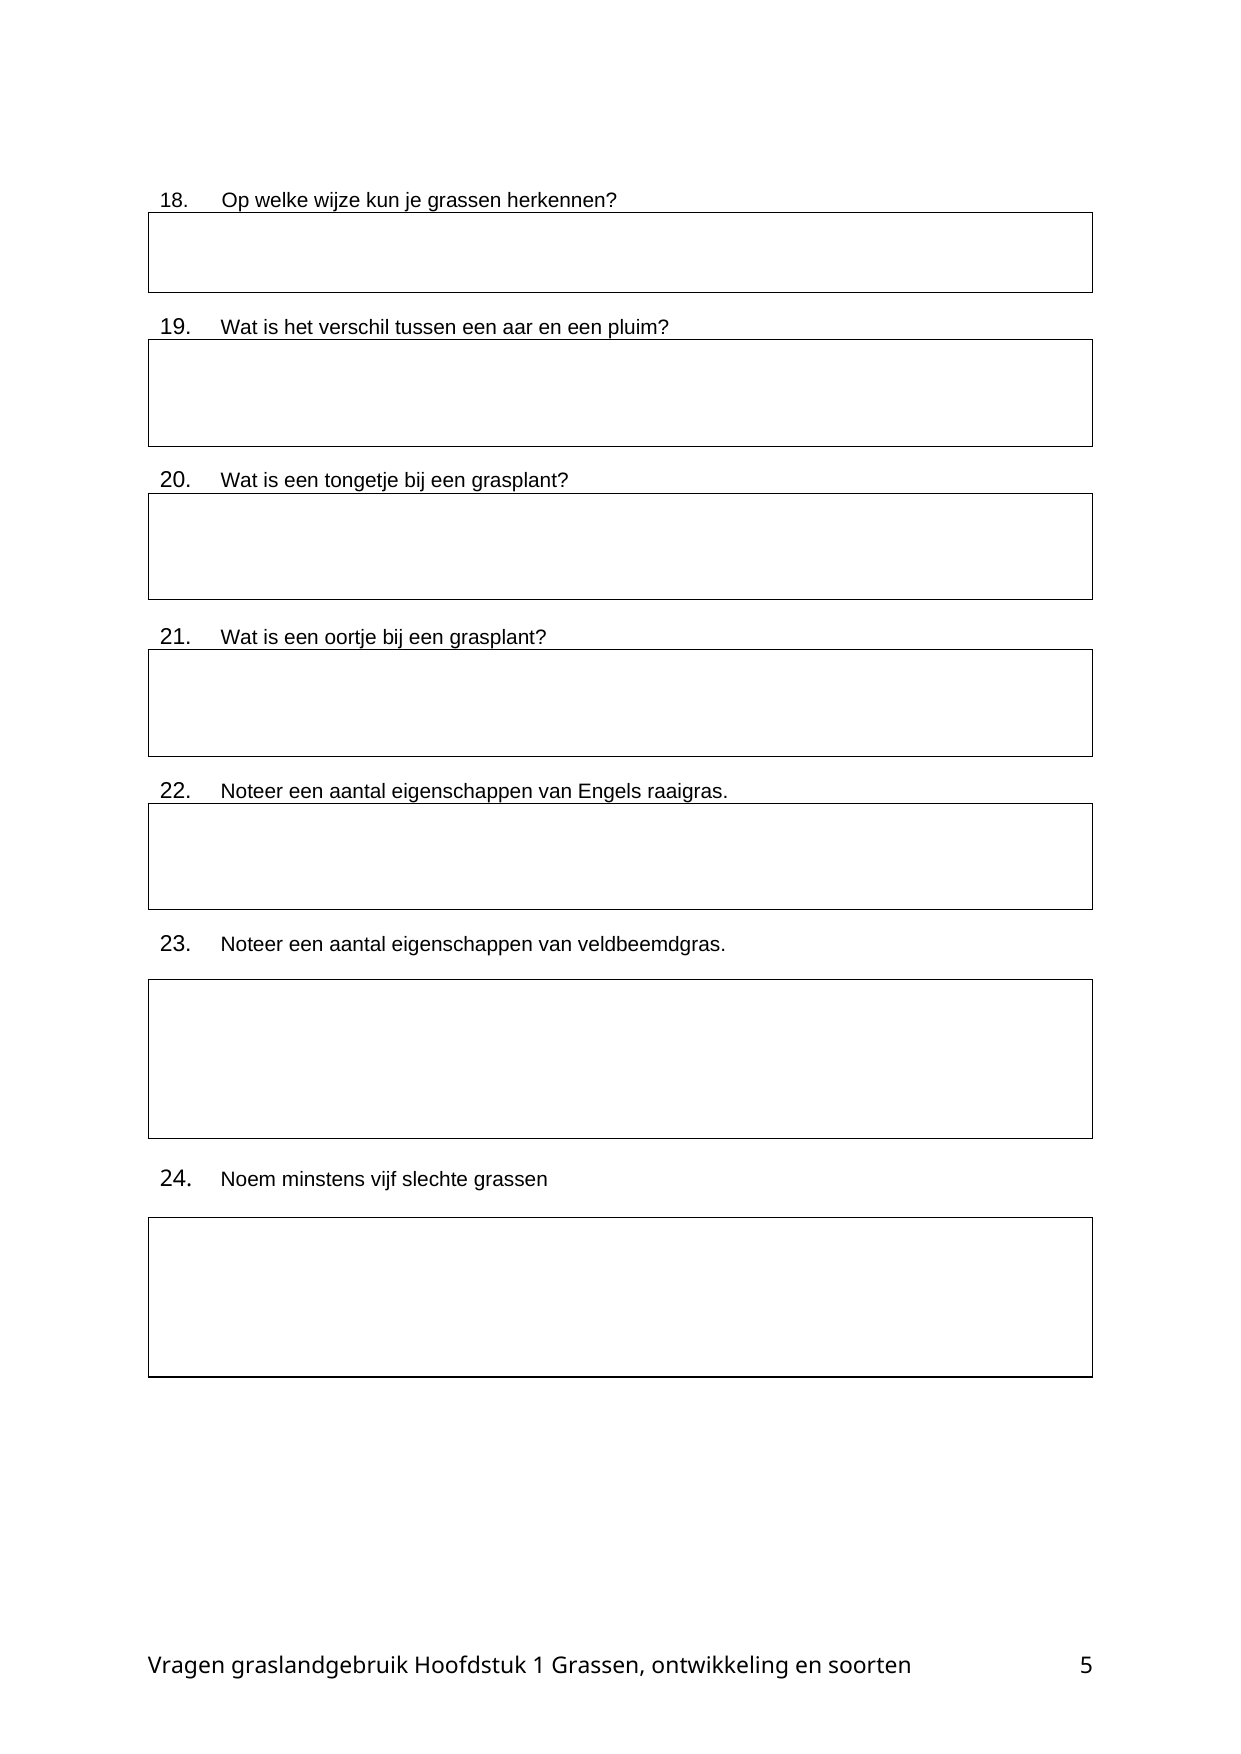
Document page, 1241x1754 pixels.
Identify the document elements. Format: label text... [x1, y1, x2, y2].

table_header [149, 1218, 1092, 1376]
table_header [149, 340, 1092, 446]
list Wat is het verschil tussen een aar en een pluim? [159, 316, 1095, 339]
list Wat is een tongetje bij een grasplant? [159, 469, 1095, 492]
text 18. Op welke wijze kun je grassen herkennen? [159, 189, 1095, 212]
table_header [149, 213, 1092, 292]
table_header [149, 650, 1092, 756]
list Wat is een oortje bij een grasplant? [159, 626, 1095, 649]
list Noteer een aantal eigenschappen van Engels raaigras. [159, 780, 1095, 803]
table_header [149, 804, 1092, 909]
list Noem minstens vijf slechte grassen [159, 1162, 1093, 1193]
list Noteer een aantal eigenschappen van veldbeemdgras. [159, 933, 1095, 956]
table_header [149, 494, 1092, 599]
table_header [149, 980, 1092, 1138]
